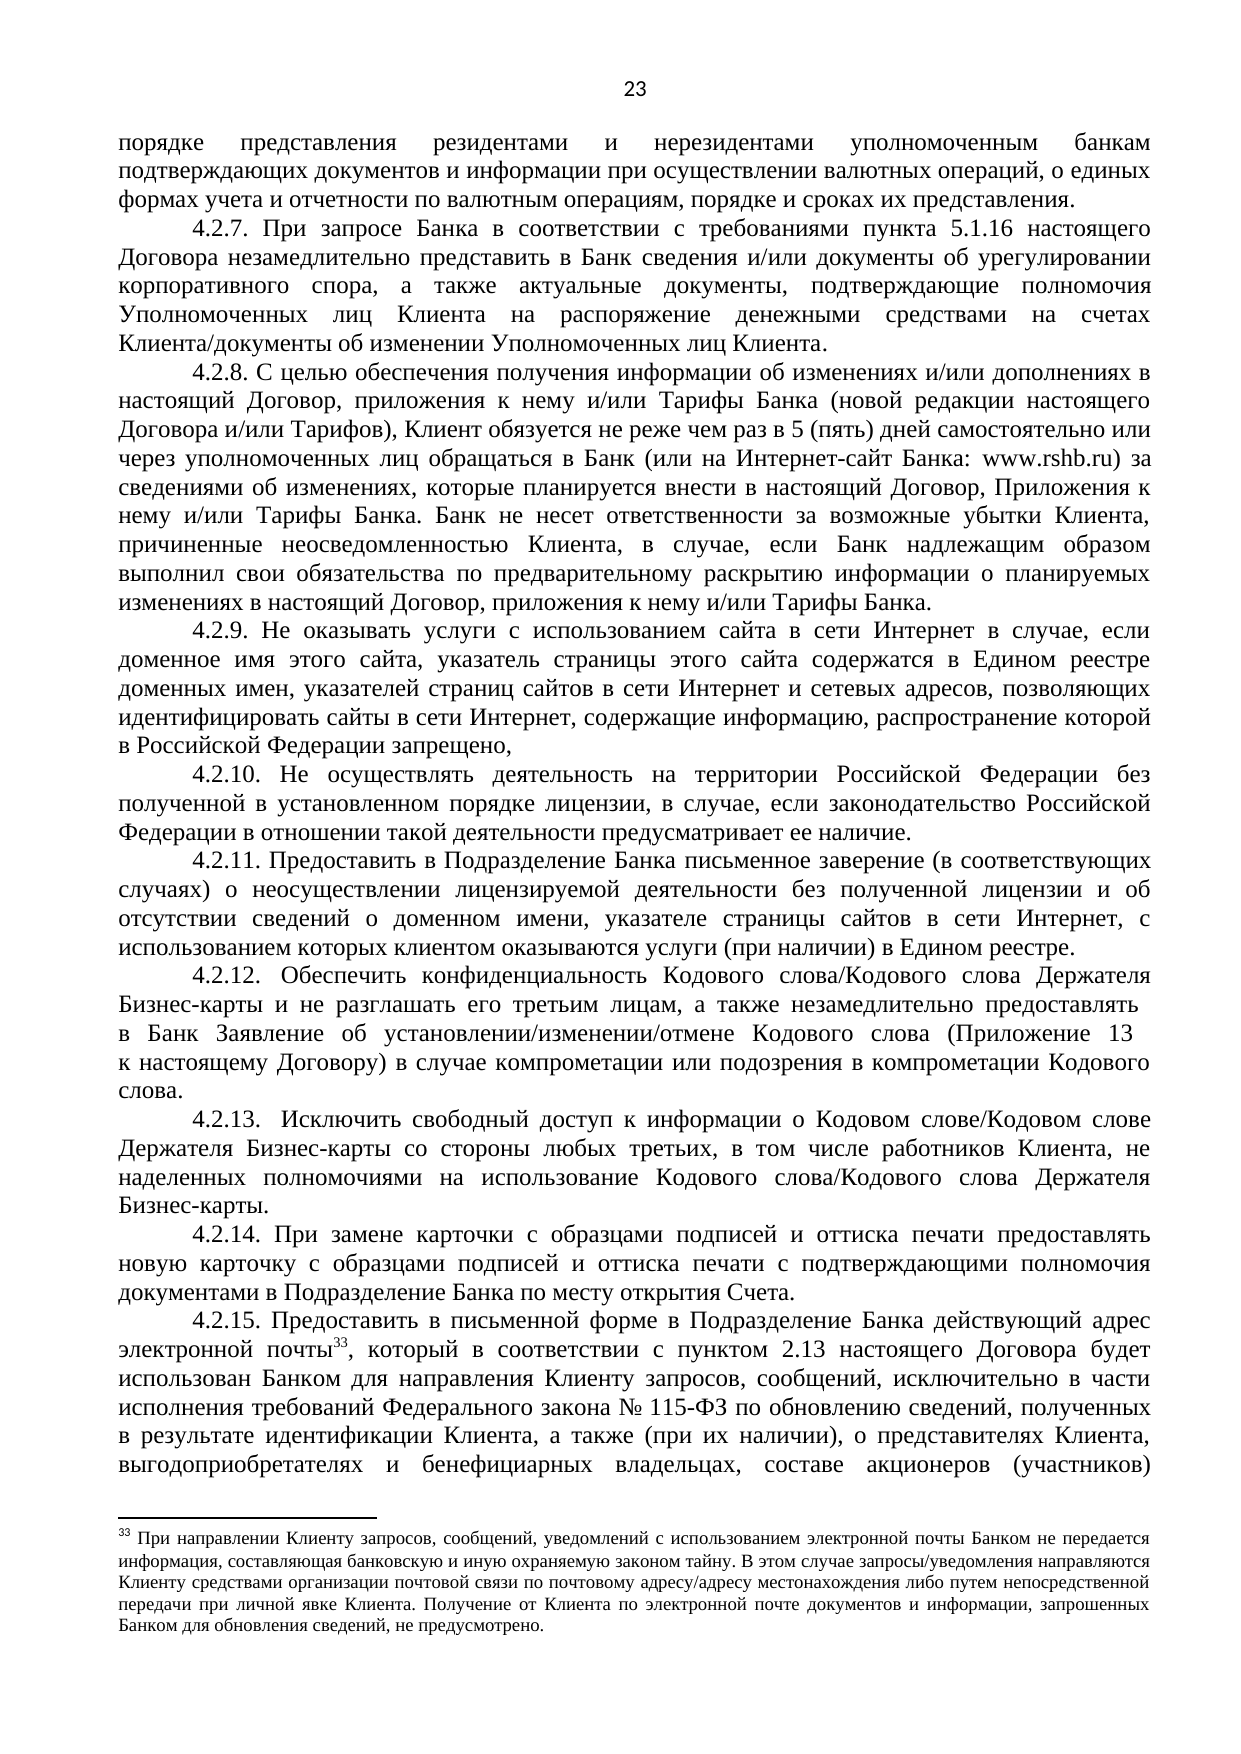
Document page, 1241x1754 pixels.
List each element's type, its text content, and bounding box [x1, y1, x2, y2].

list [118, 127, 1152, 213]
text 4.2.9. Не оказывать услуги с использованием сайта в сети Интернет в случае, если доменное имя этого сайта, указатель страницы этого сайта содержатся в Едином реестре доменных имен, указателей страниц сайтов в сети Интернет и сетевых адресов, позволяющих идентифицировать сайты в сети Интернет, содержащие информацию, распространение которой в Российской Федерации запрещено, [118, 615, 1152, 759]
list 4.2.11. Предоставить в Подразделение Банка письменное заверение (в соответствующих случаях) о неосуществлении лицензируемой деятельности без полученной лицензии и об отсутствии сведений о доменном имени, указателе страницы сайтов в сети Интернет, с использованием которых клиентом оказываются услуги (при наличии) в Едином реестре. [118, 845, 1152, 960]
text 4.2.12. Обеспечить конфиденциальность Кодового слова/Кодового слова Держателя Бизнес-карты и не разглашать его третьим лицам, а также незамедлительно предоставлять в Банк Заявление об установлении/изменении/отмене Кодового слова (Приложение 13 к настоящему Договору) в случае компрометации или подозрения в компрометации Кодового слова. [118, 960, 1152, 1104]
text 4.2.14. При замене карточки с образцами подписей и оттиска печати предоставлять новую карточку с образцами подписей и оттиска печати с подтверждающими полномочия документами в Подразделение Банка по месту открытия Счета. [118, 1219, 1152, 1305]
list 4.2.7. При запросе Банка в соответствии с требованиями пункта 5.1.16 настоящего Договора незамедлительно представить в Банк сведения и/или документы об урегулировании корпоративного спора, а также актуальные документы, подтверждающие полномочия Уполномоченных лиц Клиента на распоряжение денежными средствами на счетах Клиента/документы об изменении Уполномоченных лиц Клиента. [118, 213, 1152, 357]
text 4.2.13. Исключить свободный доступ к информации о Кодовом слове/Кодовом слове Держателя Бизнес-карты со стороны любых третьих, в том числе работников Клиента, не наделенных полномочиями на использование Кодового слова/Кодового слова Держателя Бизнес-карты. [118, 1104, 1152, 1219]
text 4.2.10. Не осуществлять деятельность на территории Российской Федерации без полученной в установленном порядке лицензии, в случае, если законодательство Российской Федерации в отношении такой деятельности предусматривает ее наличие. [118, 759, 1152, 845]
list 4.2.8. С целью обеспечения получения информации об изменениях и/или дополнениях в настоящий Договор, приложения к нему и/или Тарифы Банка (новой редакции настоящего Договора и/или Тарифов), Клиент обязуется не реже чем раз в 5 (пять) дней самостоятельно или через уполномоченных лиц обращаться в Банк (или на Интернет-сайт Банка: www.rshb.ru) за сведениями об изменениях, которые планируется внести в настоящий Договор, Приложения к нему и/или Тарифы Банка. Банк не несет ответственности за возможные убытки Клиента, причиненные неосведомленностью Клиента, в случае, если Банк надлежащим образом выполнил свои обязательства по предварительному раскрытию информации о планируемых изменениях в настоящий Договор, приложения к нему и/или Тарифы Банка. [118, 357, 1152, 615]
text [118, 1305, 1152, 1478]
